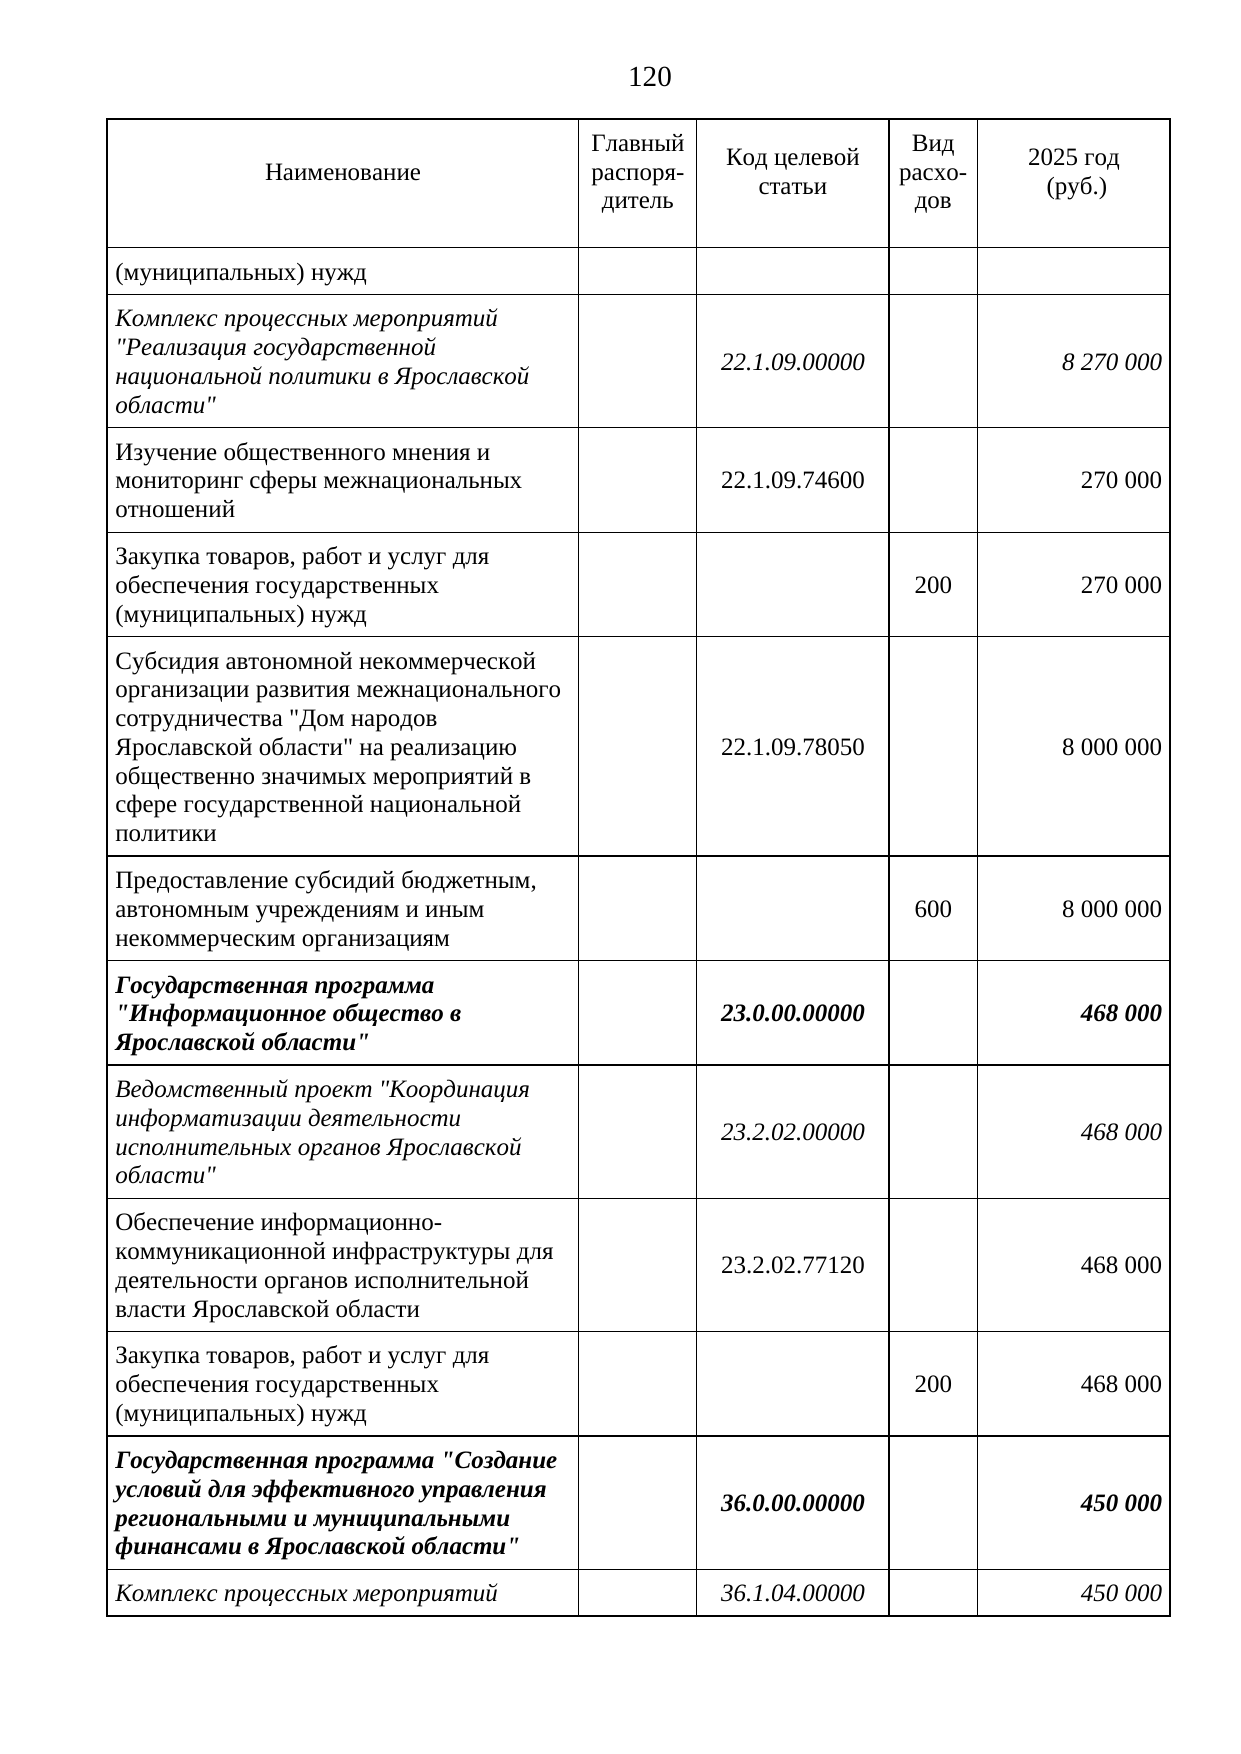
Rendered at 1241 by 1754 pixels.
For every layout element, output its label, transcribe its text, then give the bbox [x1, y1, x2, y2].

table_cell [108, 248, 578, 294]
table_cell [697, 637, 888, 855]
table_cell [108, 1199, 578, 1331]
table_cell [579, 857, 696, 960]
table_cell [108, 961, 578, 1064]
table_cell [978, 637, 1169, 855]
table_header Наименование [108, 120, 578, 247]
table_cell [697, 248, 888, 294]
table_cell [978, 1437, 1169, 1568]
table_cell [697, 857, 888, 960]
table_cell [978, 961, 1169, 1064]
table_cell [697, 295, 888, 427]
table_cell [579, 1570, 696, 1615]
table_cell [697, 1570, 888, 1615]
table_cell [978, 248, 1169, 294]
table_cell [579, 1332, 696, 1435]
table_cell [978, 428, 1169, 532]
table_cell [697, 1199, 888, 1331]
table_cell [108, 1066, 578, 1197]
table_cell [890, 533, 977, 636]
table_header Код целевой статьи [697, 120, 888, 247]
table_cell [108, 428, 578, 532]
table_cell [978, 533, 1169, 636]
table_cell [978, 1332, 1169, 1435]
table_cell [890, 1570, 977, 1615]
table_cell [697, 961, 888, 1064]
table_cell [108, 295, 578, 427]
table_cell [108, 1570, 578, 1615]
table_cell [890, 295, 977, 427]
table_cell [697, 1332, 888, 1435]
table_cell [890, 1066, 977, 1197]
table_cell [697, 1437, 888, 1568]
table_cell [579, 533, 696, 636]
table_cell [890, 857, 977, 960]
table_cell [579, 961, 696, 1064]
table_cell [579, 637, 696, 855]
table_header Вид расхо-дов [890, 120, 977, 247]
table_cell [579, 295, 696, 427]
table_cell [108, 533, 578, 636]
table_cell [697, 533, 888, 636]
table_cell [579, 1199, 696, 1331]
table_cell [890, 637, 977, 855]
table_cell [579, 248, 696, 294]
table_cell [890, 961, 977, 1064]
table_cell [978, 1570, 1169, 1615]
table_header Главный распоря-дитель [579, 120, 696, 247]
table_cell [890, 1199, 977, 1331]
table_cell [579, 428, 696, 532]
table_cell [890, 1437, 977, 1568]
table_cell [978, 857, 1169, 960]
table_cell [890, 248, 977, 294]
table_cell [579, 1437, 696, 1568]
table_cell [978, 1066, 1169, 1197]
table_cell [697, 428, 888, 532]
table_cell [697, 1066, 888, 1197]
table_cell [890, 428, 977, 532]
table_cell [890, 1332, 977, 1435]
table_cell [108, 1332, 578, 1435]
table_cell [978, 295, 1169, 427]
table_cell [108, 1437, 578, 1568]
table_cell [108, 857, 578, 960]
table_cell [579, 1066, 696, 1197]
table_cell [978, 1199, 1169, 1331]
table_header 2025 год (руб.) [978, 120, 1169, 247]
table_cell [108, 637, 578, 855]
